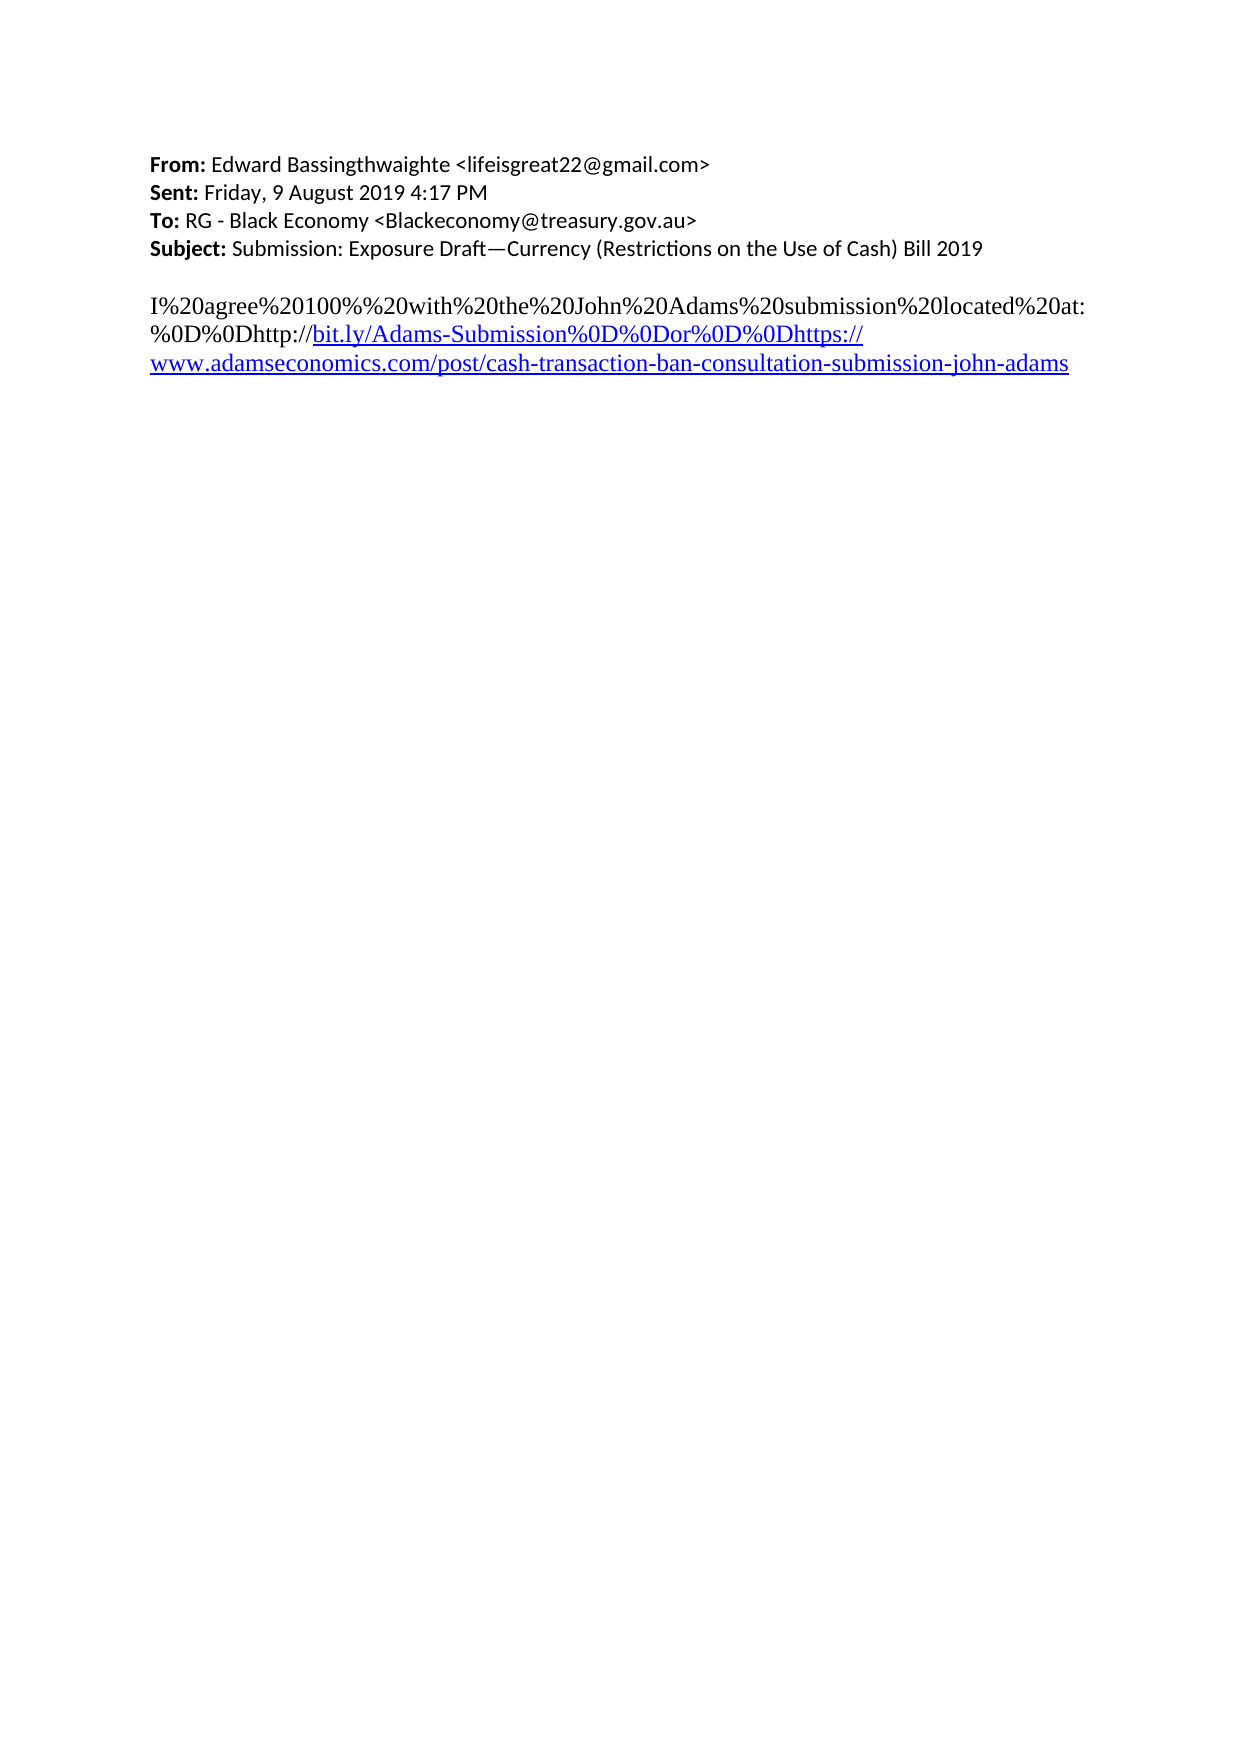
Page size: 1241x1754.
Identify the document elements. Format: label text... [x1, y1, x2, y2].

text I%20agree%20100%%20with%20the%20John%20Adams%20submission%20located%20at:%0D%0Dhttp://bit.ly/Adams-Submission%0D%0Dor%0D%0Dhttps://www.adamseconomics.com/post/cash-transaction-ban-consultation-submission-john-adams [150, 291, 1090, 377]
text From: Edward Bassingthwaighte <lifeisgreat22@gmail.com> Sent: Friday, 9 August 2019 4:17 PM To: RG - Black Economy <Blackeconomy@treasury.gov.au> Subject: Submission: Exposure Draft—Currency (Restrictions on the Use of Cash) Bill 2019 [150, 150, 1090, 262]
